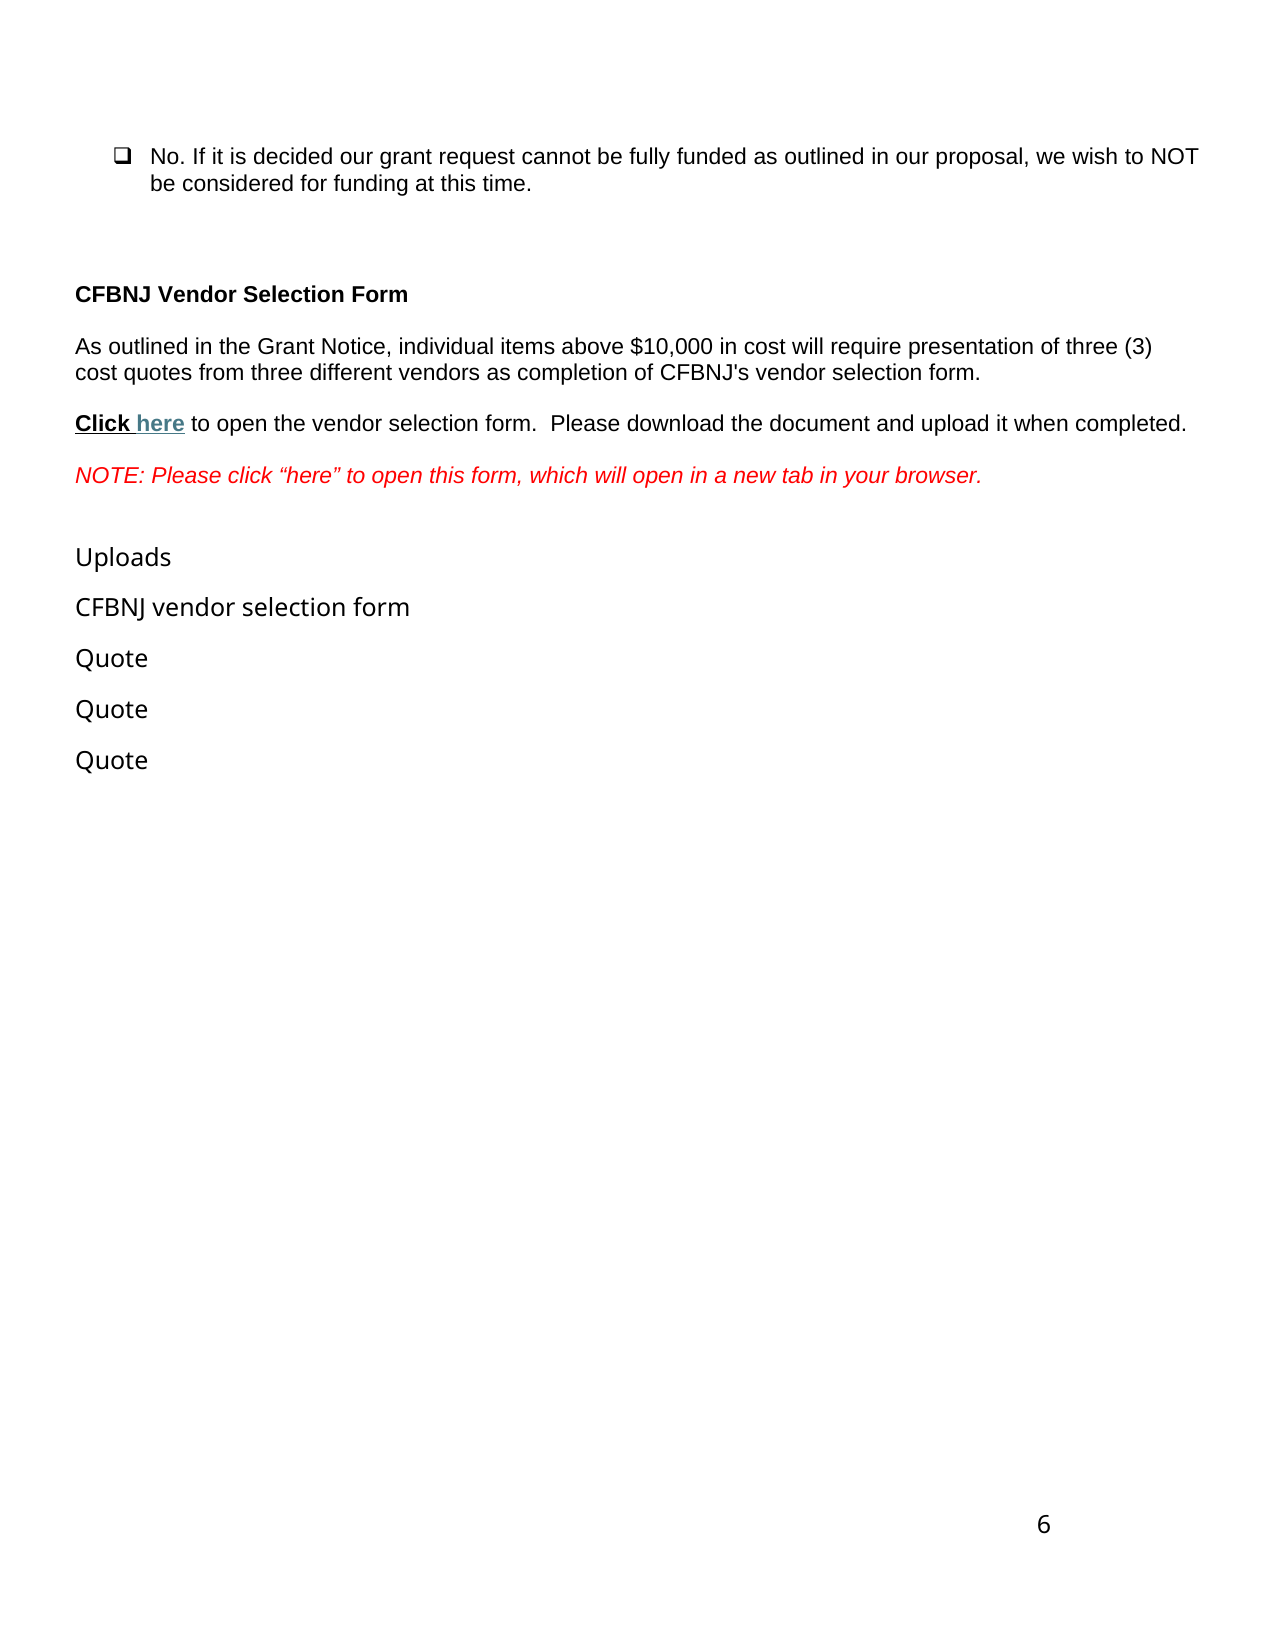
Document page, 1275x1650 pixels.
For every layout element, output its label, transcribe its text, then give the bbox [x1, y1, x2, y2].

text Uploads [75, 539, 1200, 573]
list No. If it is decided our grant request cannot be fully funded as outlined in our proposal, we wish to NOT be considered for funding at this time. [112, 143, 1200, 196]
text Quote [75, 641, 1200, 675]
text As outlined in the Grant Notice, individual items above $10,000 in cost will require presentation of three (3) cost quotes from three different vendors as completion of CFBNJ's vendor selection form. [75, 333, 1200, 385]
text Quote [75, 742, 1200, 776]
text Quote [75, 692, 1200, 726]
text CFBNJ Vendor Selection Form [75, 281, 1200, 308]
text Click here to open the vendor selection form. Please download the document and upload it when completed. [75, 410, 1200, 437]
text NOTE: Please click “here” to open this form, which will open in a new tab in your browser. [75, 462, 1200, 488]
text CFBNJ vendor selection form [75, 590, 1200, 624]
